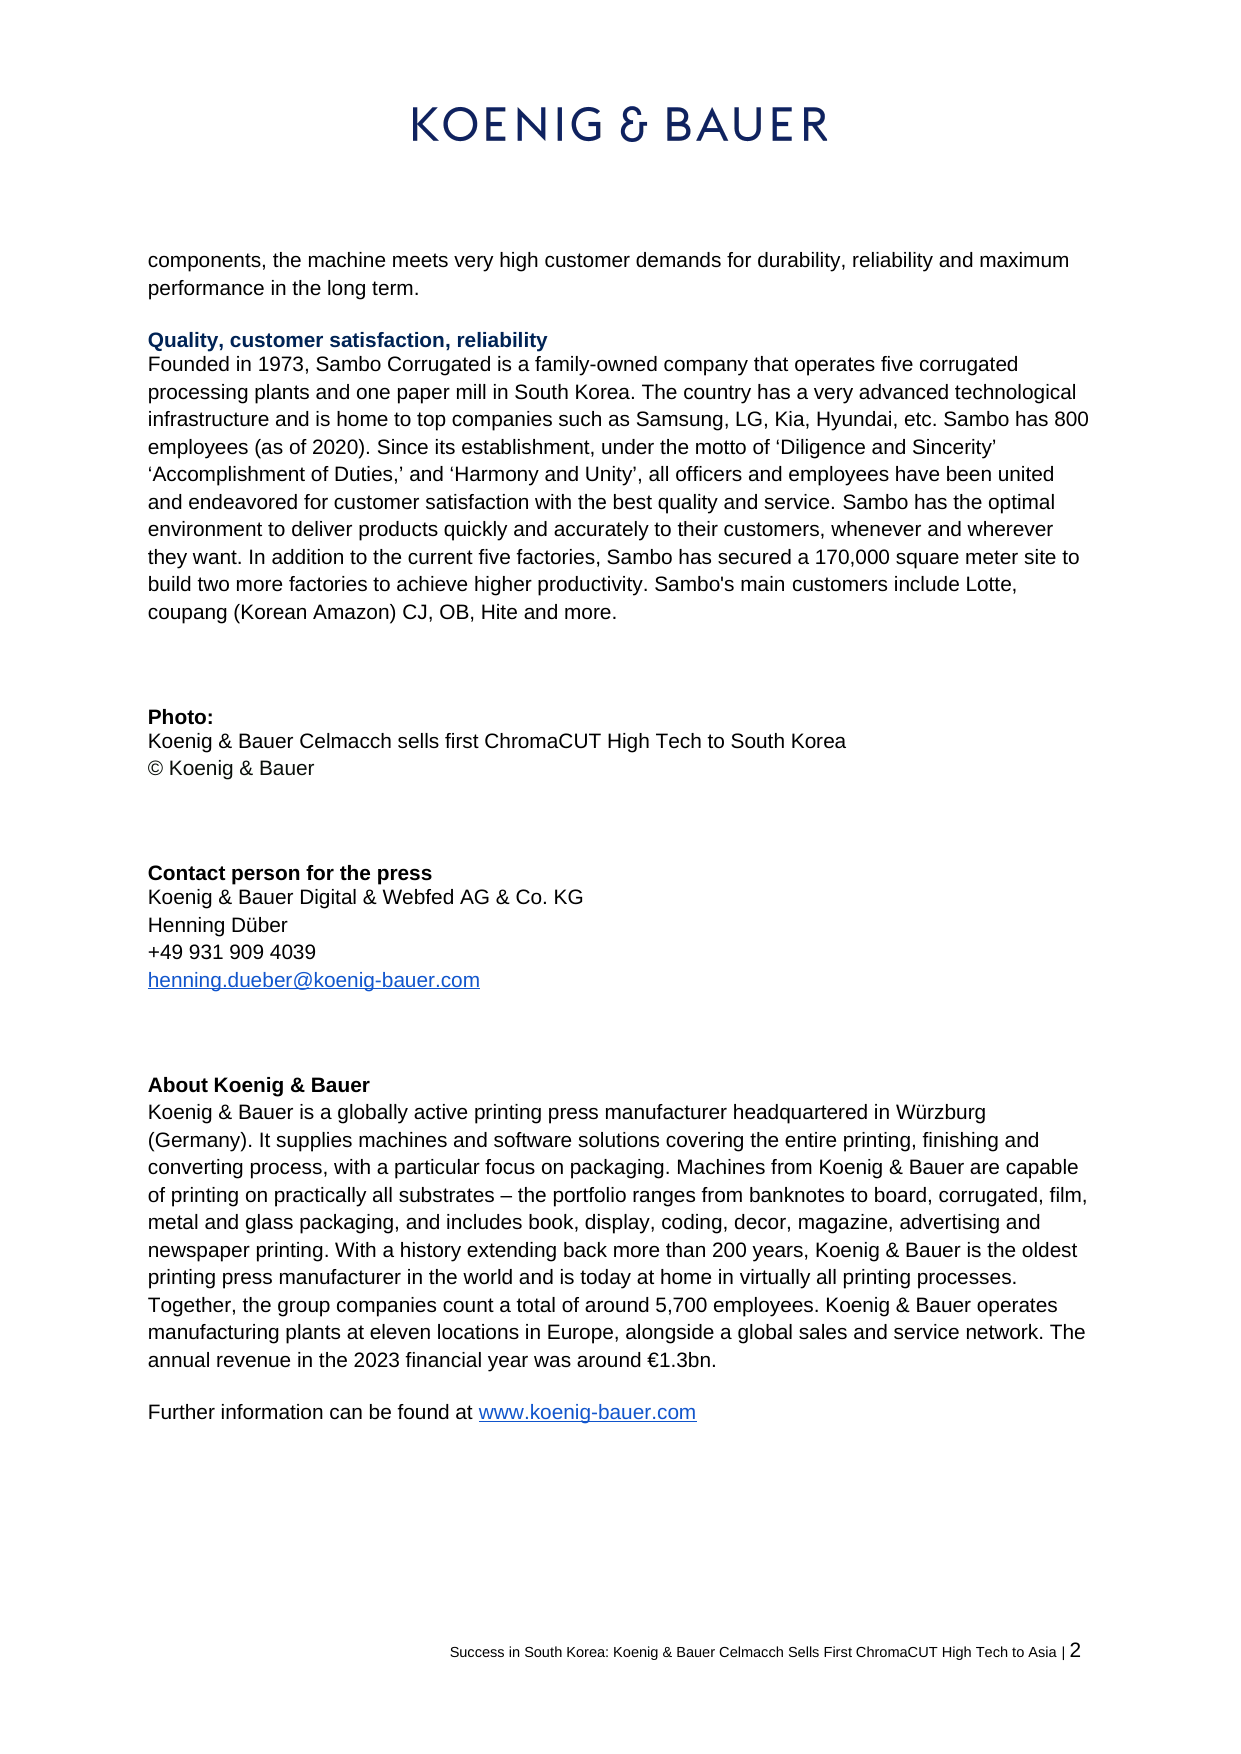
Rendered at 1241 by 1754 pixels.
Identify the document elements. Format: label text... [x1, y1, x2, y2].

picture [413, 106, 828, 142]
subtitle Quality, customer satisfaction, reliability [148, 328, 1092, 352]
text Founded in 1973, Sambo Corrugated is a family-owned company that operates five corrugated processing plants and one paper mill in South Korea. The country has a very advanced technological infrastructure and is home to top companies such as Samsung, LG, Kia, Hyundai, etc. Sambo has 800 employees (as of 2020). Since its establishment, under the motto of ‘Diligence and Sincerity’ ‘Accomplishment of Duties,’ and ‘Harmony and Unity’, all officers and employees have been united and endeavored for customer satisfaction with the best quality and service. Sambo has the optimal environment to deliver products quickly and accurately to their customers, whenever and wherever they want. In addition to the current five factories, Sambo has secured a 170,000 square meter site to build two more factories to achieve higher productivity. Sambo's main customers include Lotte, coupang (Korean Amazon) CJ, OB, Hite and more. [148, 352, 1092, 623]
subtitle Contact person for the press [148, 861, 1092, 885]
text Koenig & Bauer Digital & Webfed AG & Co. KG Henning Düber +49 931 909 4039 henning.dueber@koenig-bauer.com [148, 885, 1092, 991]
text About Koenig & Bauer Koenig & Bauer is a globally active printing press manufacturer headquartered in Würzburg (Germany). It supplies machines and software solutions covering the entire printing, finishing and converting process, with a particular focus on packaging. Machines from Koenig & Bauer are capable of printing on practically all substrates – the portfolio ranges from banknotes to board, corrugated, film, metal and glass packaging, and includes book, display, coding, decor, magazine, advertising and newspaper printing. With a history extending back more than 200 years, Koenig & Bauer is the oldest printing press manufacturer in the world and is today at home in virtually all printing processes. Together, the group companies count a total of around 5,700 employees. Koenig & Bauer operates manufacturing plants at eleven locations in Europe, alongside a global sales and service network. The annual revenue in the 2023 financial year was around €1.3bn. [148, 1072, 1092, 1371]
subtitle Photo: [148, 704, 1092, 728]
text Further information can be found at www.koenig-bauer.com [148, 1400, 1092, 1424]
text Koenig & Bauer Celmacch sells first ChromaCUT High Tech to South Korea © Koenig & Bauer [148, 728, 1092, 780]
